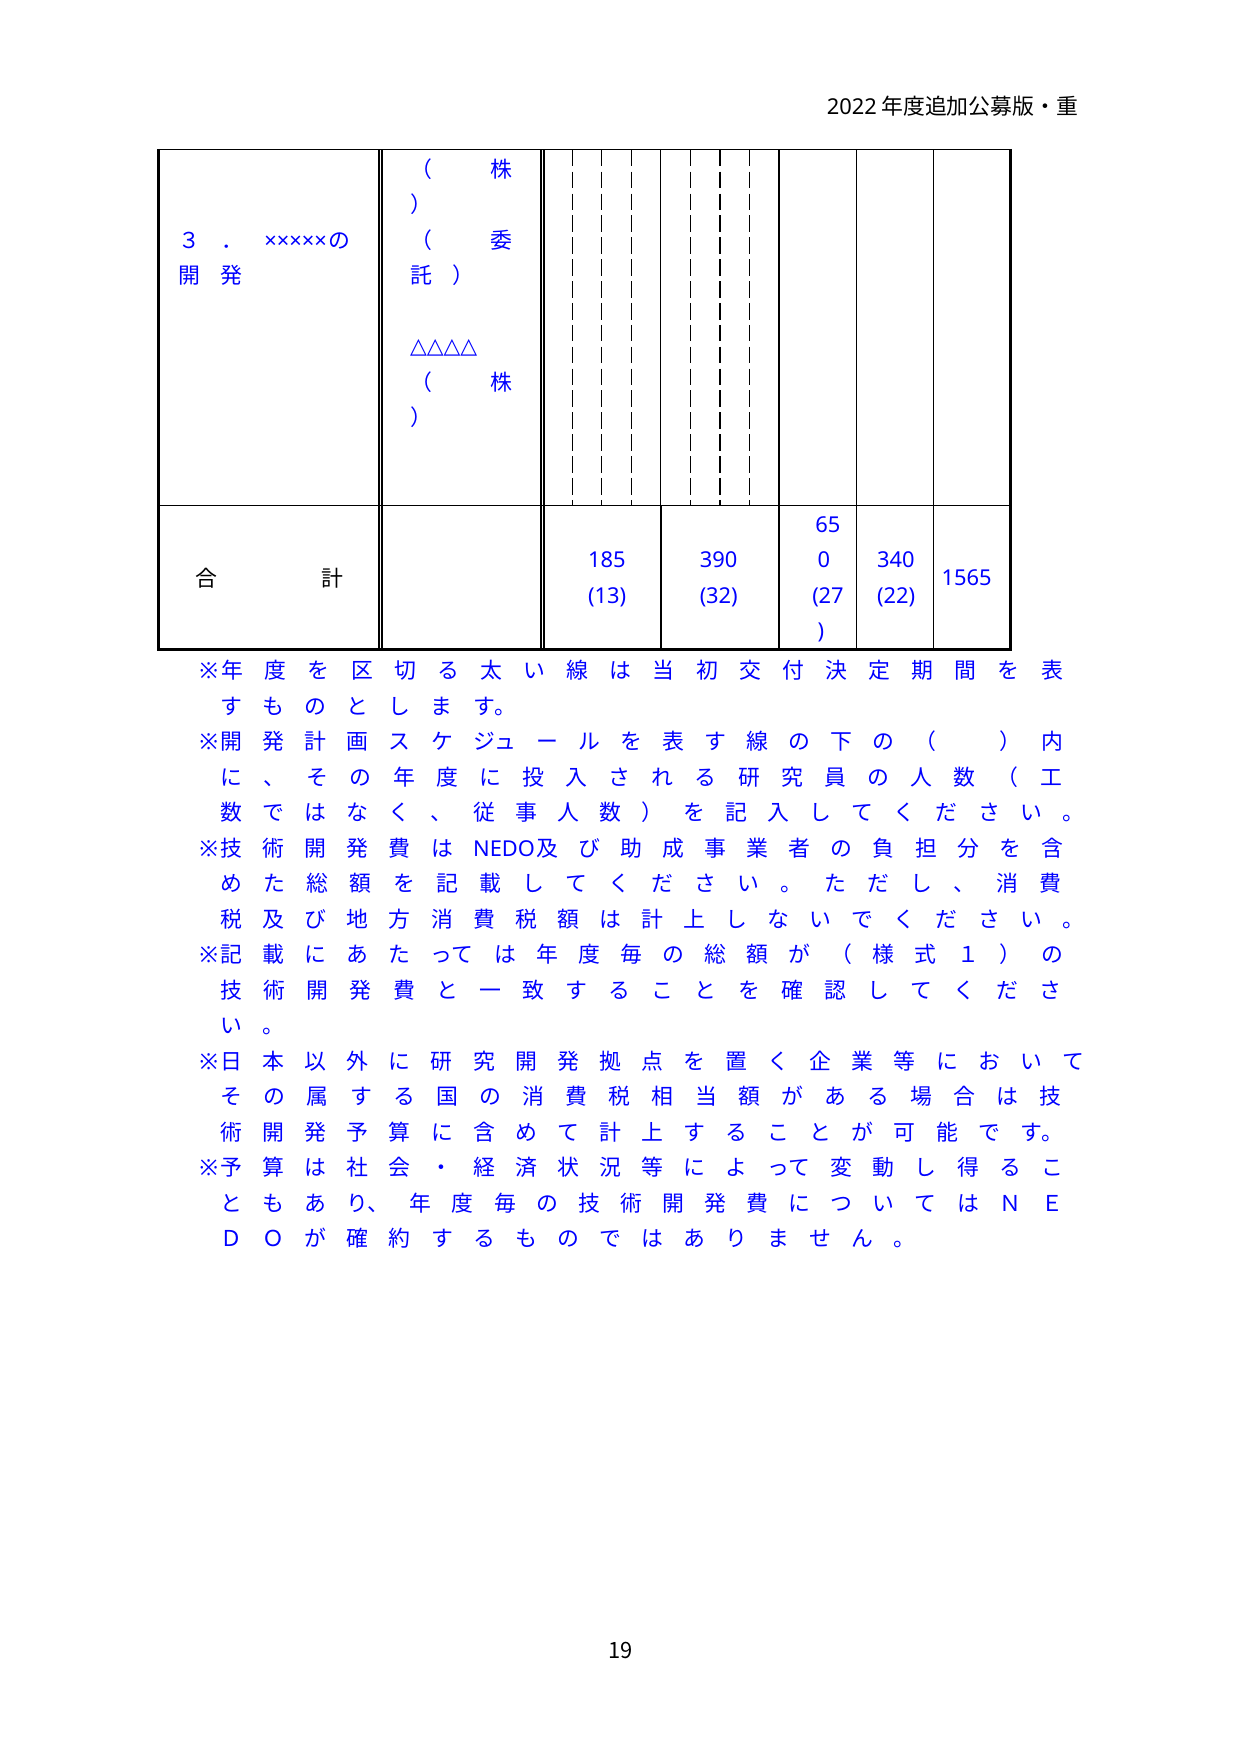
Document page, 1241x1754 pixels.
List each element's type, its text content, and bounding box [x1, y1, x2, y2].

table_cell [383, 150, 540, 505]
text ※開発計画スケジュールを表す線の下の（ ）内に、その年度に投入される研究員の人数（工数ではなく、従事人数）を記入してください。 [187, 722, 1083, 829]
table_cell [631, 150, 660, 505]
table_cell [383, 506, 540, 648]
text ※日本以外に研究開発拠点を置く企業等において、その属する国の消費税相当額がある場合は技術開発予算に含めて計上することが可能です。 [187, 1042, 1083, 1148]
text ※技術開発費はNEDO及び助成事業者の負担分を含めた総額を記載してください。ただし、消費税及び地方消費税額は計上しないでください。 [187, 829, 1083, 935]
table_cell [690, 150, 720, 505]
text ※年度を区切る太い線は当初交付決定期間を表すものとします。 [187, 651, 1083, 722]
table_cell [780, 150, 856, 505]
table_cell [749, 150, 778, 505]
table_cell [661, 150, 690, 505]
table_cell [572, 150, 602, 505]
text ※記載にあたっては年度毎の総額が（様式１）の技術開発費と一致することを確認してください。 [187, 935, 1083, 1042]
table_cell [160, 150, 378, 505]
table_cell [720, 150, 749, 505]
table_cell 1565 [934, 506, 1009, 648]
table_cell 185 (13) [545, 506, 660, 648]
table_cell [545, 150, 572, 505]
table_cell 390 (32) [662, 506, 778, 648]
table_cell [602, 150, 631, 505]
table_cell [934, 150, 1009, 505]
table_cell 340 (22) [857, 506, 933, 648]
table_cell [857, 150, 933, 505]
table_cell 650 (27) [780, 506, 856, 648]
text ※予算は社会・経済状況等によって変動し得ることもあり、年度毎の技術開発費についてはＮＥＤＯが確約するものではありません。 [187, 1148, 1083, 1255]
table_cell 合 計 [160, 506, 378, 648]
